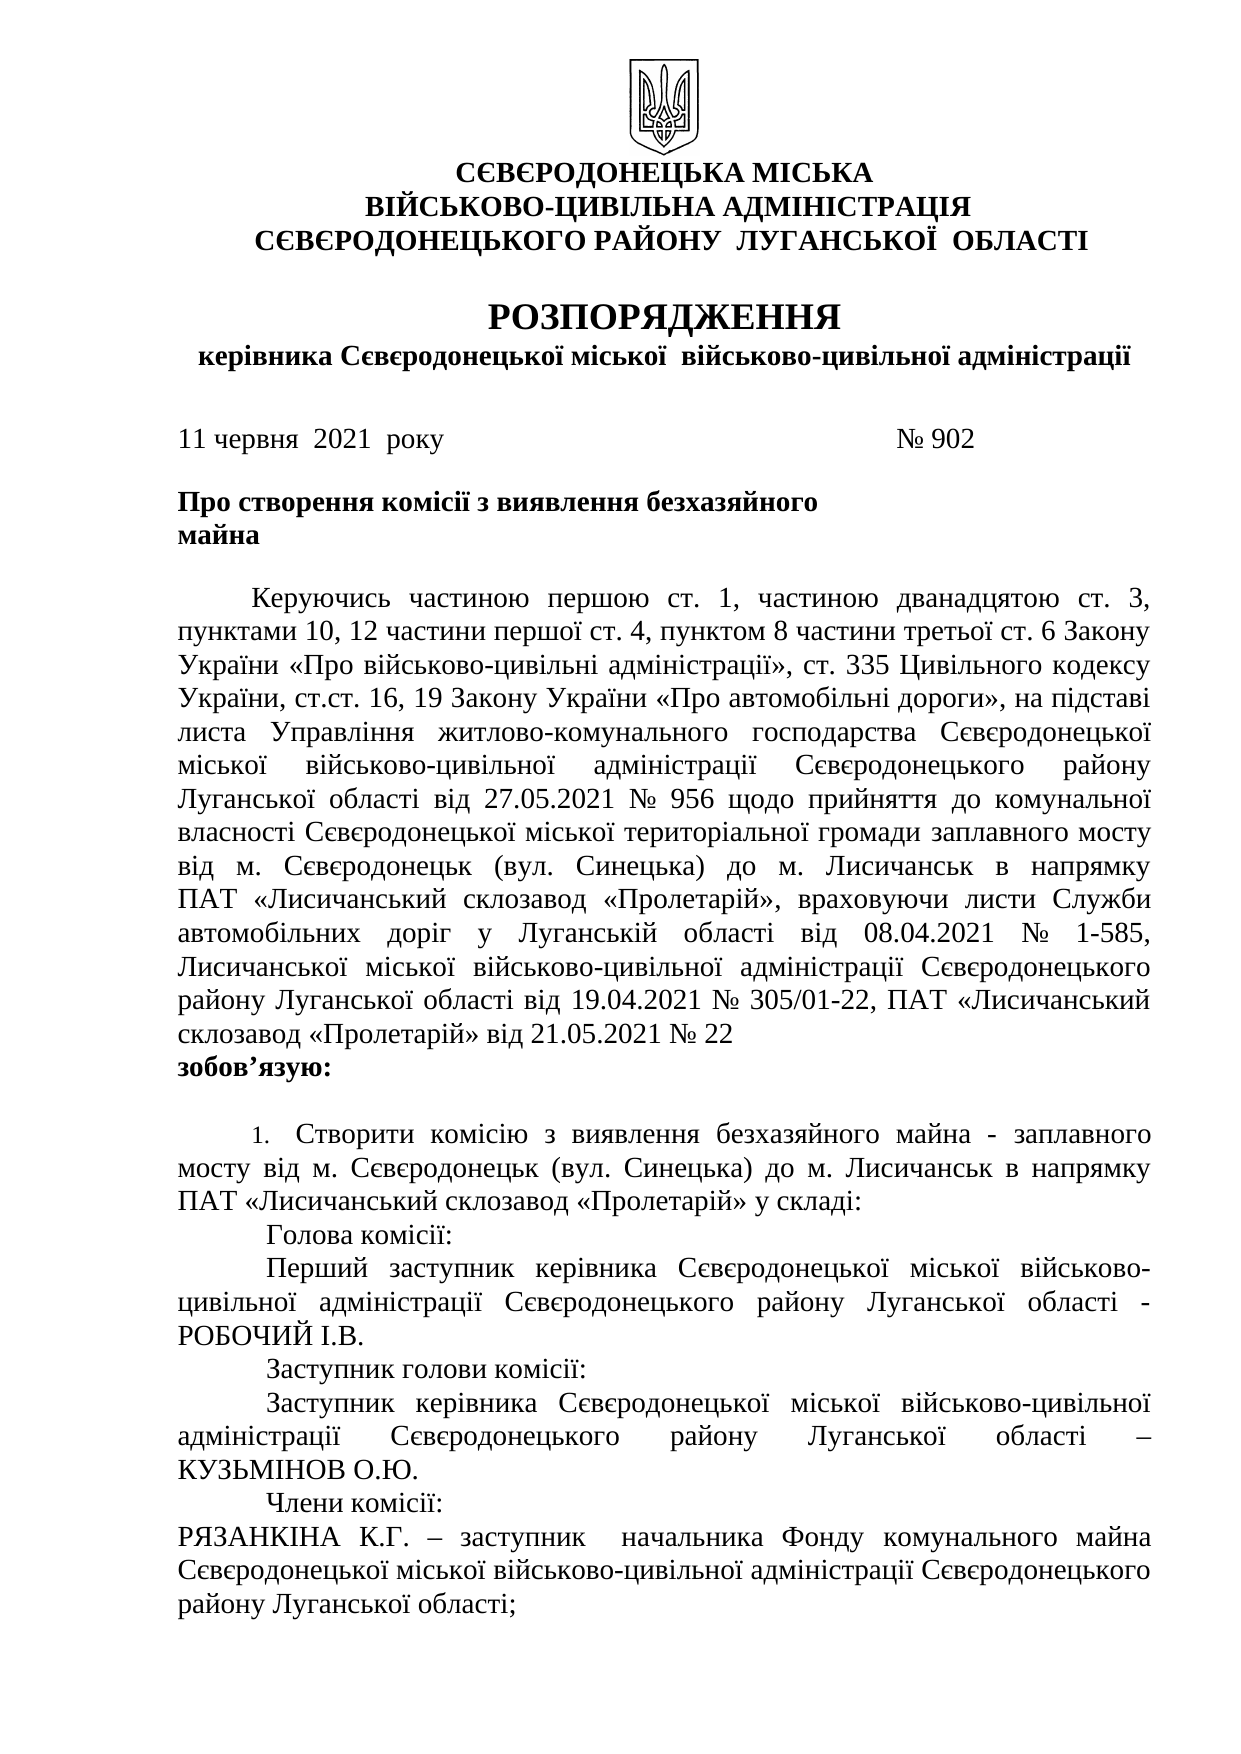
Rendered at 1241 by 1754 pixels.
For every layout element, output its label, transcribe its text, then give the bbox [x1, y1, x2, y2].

list Створити комісію з виявлення безхазяйного майна - заплавного мосту від м. Сєвєродонецьк (вул. Синецька) до м. Лисичанськ в напрямку ПАТ «Лисичанський склозавод «Пролетарій» у складі: [177, 1116, 1152, 1217]
text Заступник голови комісії: [177, 1351, 1152, 1385]
text СЄВЄРОДОНЕЦЬКОГО РАЙОНУ ЛУГАНСЬКОЇ ОБЛАСТІ [177, 223, 1152, 256]
text зобовʼязую: [177, 1049, 1152, 1083]
text Заступник керівника Сєвєродонецької міської військово-цивільної адміністрації Сєвєродонецького району Луганської області – КУЗЬМІНОВ О.Ю. [177, 1385, 1152, 1485]
text Про створення комісії з виявлення безхазяйного майна [177, 484, 871, 551]
text 11 червня 2021 року № 902 [177, 422, 1152, 455]
text Голова комісії: [177, 1217, 1152, 1251]
list РЯЗАНКІНА К.Г. – заступник начальника Фонду комунального майна Сєвєродонецької міської військово-цивільної адміністрації Сєвєродонецького району Луганської області; [177, 1519, 1152, 1619]
text Керуючись частиною першою ст. 1, частиною дванадцятою ст. 3, пунктами 10, 12 частини першої ст. 4, пунктом 8 частини третьої ст. 6 Закону України «Про військово-цивільні адміністрації», ст. 335 Цивільного кодексу України, ст.ст. 16, 19 Закону України «Про автомобільні дороги», на підставі листа Управління житлово-комунального господарства Сєвєродонецької міської військово-цивільної адміністрації Сєвєродонецького району Луганської області від 27.05.2021 № 956 щодо прийняття до комунальної власності Сєвєродонецької міської територіальної громади заплавного мосту від м. Сєвєродонецьк (вул. Синецька) до м. Лисичанськ в напрямку ПАТ «Лисичанський склозавод «Пролетарій», враховуючи листи Служби автомобільних доріг у Луганській області від 08.04.2021 № 1-585, Лисичанської міської військово-цивільної адміністрації Сєвєродонецького району Луганської області від 19.04.2021 № 305/01-22, ПАТ «Лисичанський склозавод «Пролетарій» від 21.05.2021 № 22 [177, 580, 1152, 1049]
title РОЗПОРЯДЖЕННЯ [177, 294, 1152, 338]
text керівника Сєвєродонецької міської військово-цивільної адміністрації [177, 338, 1152, 371]
text ВІЙСЬКОВО-ЦИВІЛЬНА АДМІНІСТРАЦІЯ [177, 189, 1152, 223]
text СЄВЄРОДОНЕЦЬКА МІСЬКА [177, 156, 1152, 189]
text Перший заступник керівника Сєвєродонецької міської військово-цивільної адміністрації Сєвєродонецького району Луганської області - РОБОЧИЙ І.В. [177, 1251, 1152, 1351]
text Члени комісії: [177, 1485, 1152, 1519]
